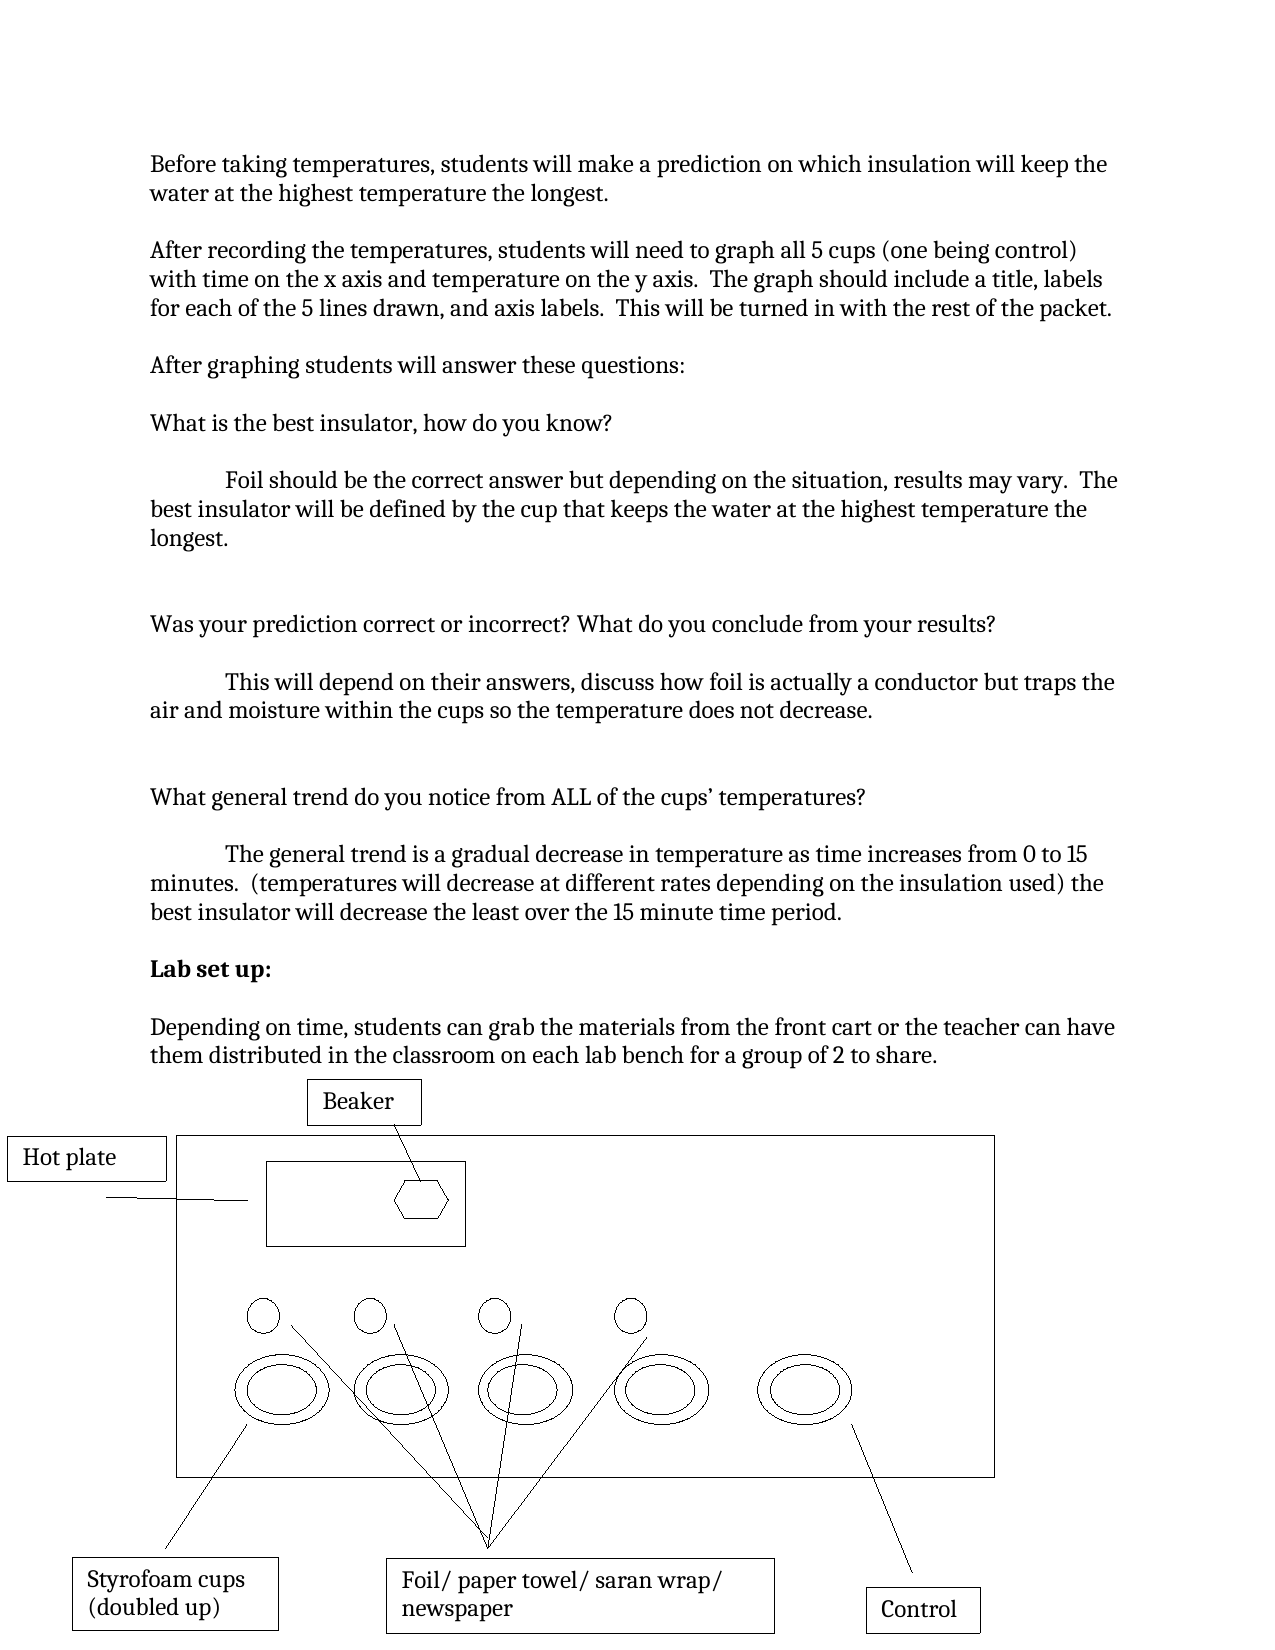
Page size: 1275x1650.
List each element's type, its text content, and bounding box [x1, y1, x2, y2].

text Foil should be the correct answer but depending on the situation, results may vary. The best insulator will be defined by the cup that keeps the water at the highest temperature the longest. [150, 466, 1125, 552]
text What is the best insulator, how do you know? [150, 409, 1125, 437]
text After graphing students will answer these questions: [150, 351, 1125, 380]
text Lab set up: [150, 955, 1125, 984]
text Depending on time, students can grab the materials from the front cart or the teacher can have them distributed in the classroom on each lab bench for a group of 2 to share. [150, 1012, 1125, 1070]
text The general trend is a gradual decrease in temperature as time increases from 0 to 15 minutes. (temperatures will decrease at different rates depending on the insulation used) the best insulator will decrease the least over the 15 minute time period. [150, 840, 1125, 926]
text What general trend do you notice from ALL of the cups’ temperatures? [150, 782, 1125, 811]
text Was your prediction correct or incorrect? What do you conclude from your results? [150, 610, 1125, 639]
text Before taking temperatures, students will make a prediction on which insulation will keep the water at the highest temperature the longest. [150, 150, 1125, 207]
text After recording the temperatures, students will need to graph all 5 cups (one being control) with time on the x axis and temperature on the y axis. The graph should include a title, labels for each of the 5 lines drawn, and axis labels. This will be turned in with the rest of the packet. [150, 236, 1125, 322]
text This will depend on their answers, discuss how foil is actually a conductor but traps the air and moisture within the cups so the temperature does not decrease. [150, 667, 1125, 725]
